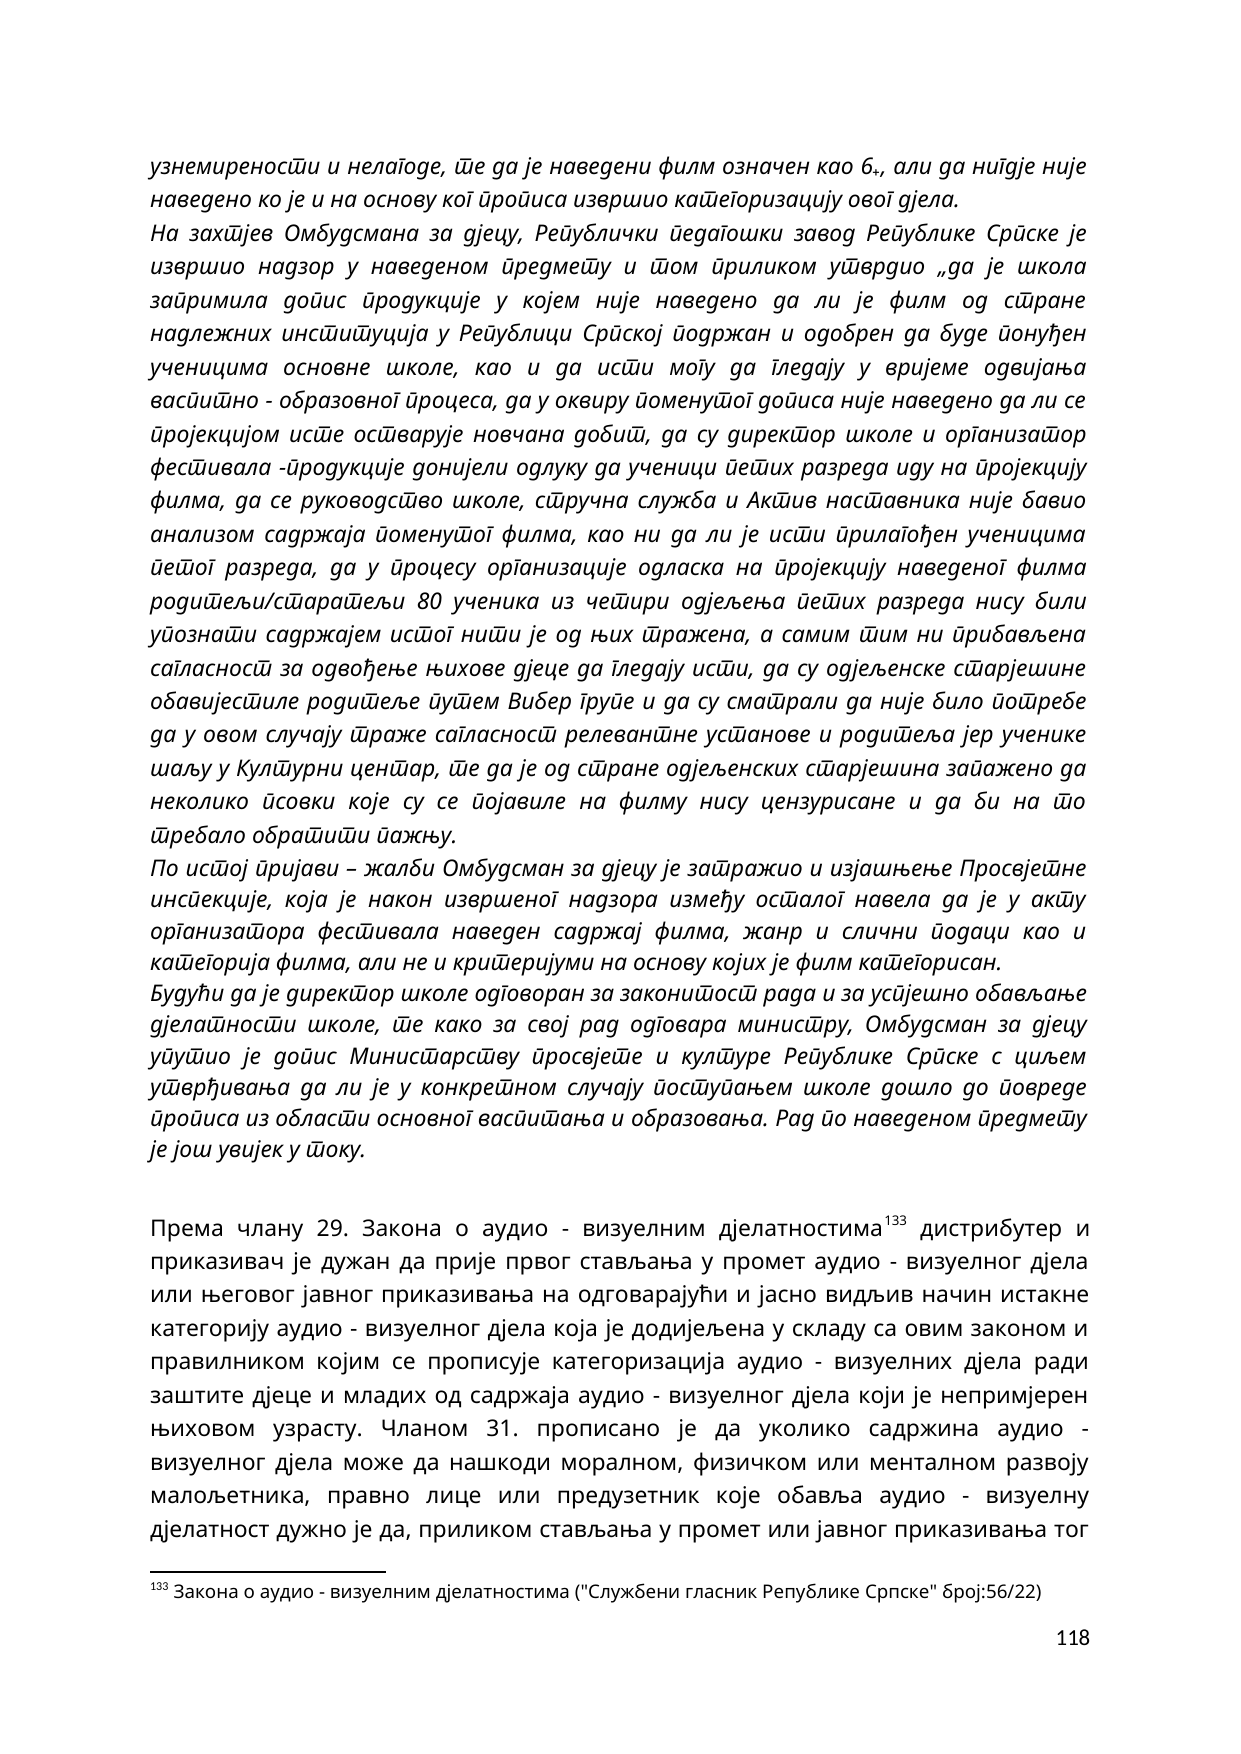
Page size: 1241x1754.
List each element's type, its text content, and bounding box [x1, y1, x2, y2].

text По истој пријави – жалби Омбудсман за дјецу је затражио и изјашњење Просвјетне инспекције, која је након извршеног надзора између осталог навела да је у акту организатора фестивала наведен садржај филма, жанр и слични подаци као и категорија филма, али не и критеријуми на основу којих је филм категорисан. [150, 852, 1090, 977]
text На захтјев Омбудсмана за дјецу, Републички педагошки завод Републике Српске је извршио надзор у наведеном предмету и том приликом утврдио „да је школа запримила допис продукције у којем није наведено да ли је филм од стране надлежних институција у Републици Српској подржан и одобрен да буде понуђен ученицима основне школе, као и да исти могу да гледају у вријеме одвијања васпитно - образовног процеса, да у оквиру поменутог дописа није наведено да ли се пројекцијом исте остварује новчана добит, да су директор школе и организатор фестивала -продукције донијели одлуку да ученици петих разреда иду на пројекцију филма, да се руководство школе, стручна служба и Актив наставника није бавио анализом садржаја поменутог филма, као ни да ли је исти прилагођен ученицима петог разреда, да у процесу организације одласка на пројекцију наведеног филма родитељи/старатељи 80 ученика из четири одјељења петих разреда нису били упознати садржајем истог нити је од њих тражена, а самим тим ни прибављена сагласност за одвођење њихове дјеце да гледају исти, да су одјељенске старјешине обавијестиле родитеље путем Вибер групе и да су сматрали да није било потребе да у овом случају траже сагласност релевантне установе и родитеља јер ученике шаљу у Културни центар, те да је од стране одјељенских старјешина запажено да неколико псовки које су се појавиле на филму нису цензурисане и да би на то требало обратити пажњу. [150, 217, 1090, 850]
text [150, 150, 1090, 215]
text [150, 1212, 1090, 1544]
text Будући да је директор школе одговоран за законитост рада и за успјешно обављање дјелатности школе, те како за свој рад одговара министру, Омбудсман за дјецу упутио је допис Министарству просвјете и културе Републике Српске с циљем утврђивања да ли је у конкретном случају поступањем школе дошло до повреде прописа из области основног васпитања и образовања. Рад по наведеном предмету је још увијек у току. [150, 977, 1090, 1165]
